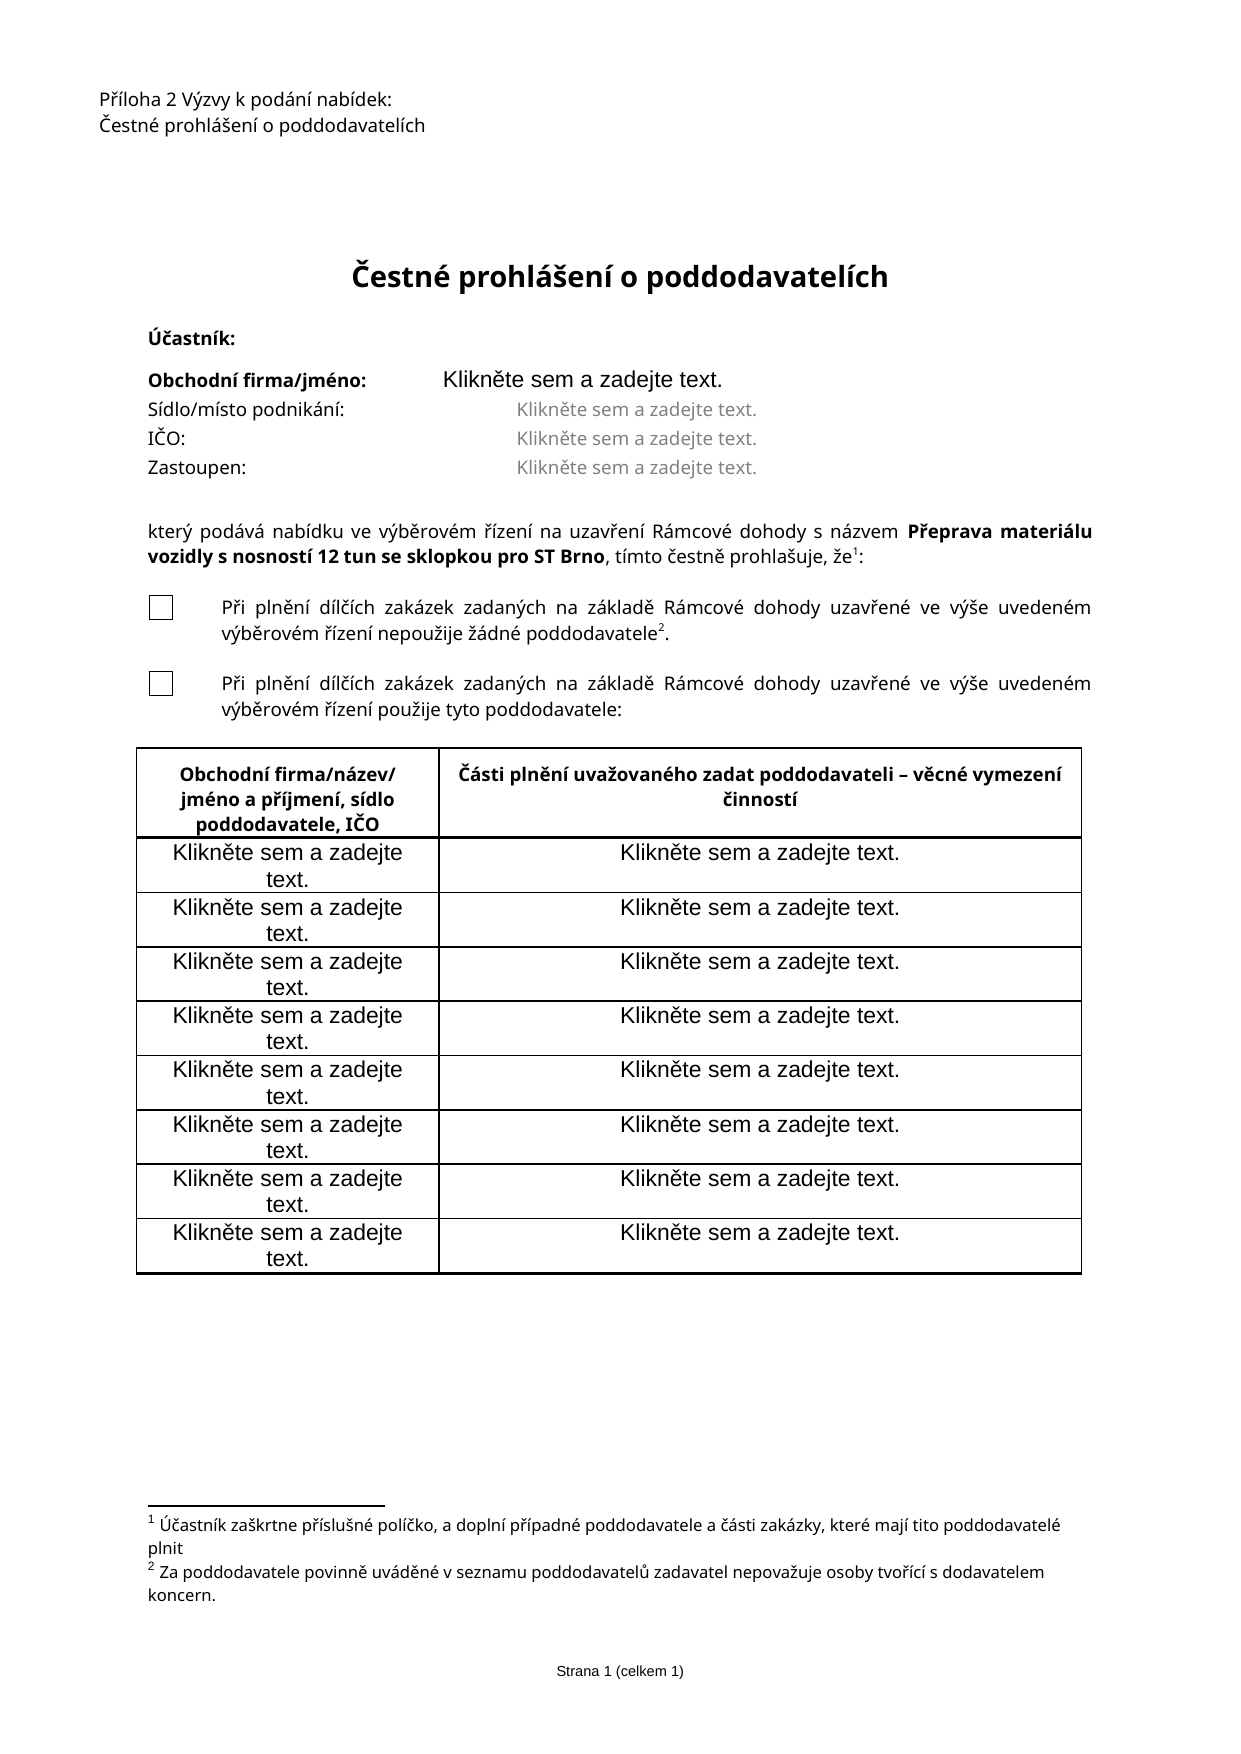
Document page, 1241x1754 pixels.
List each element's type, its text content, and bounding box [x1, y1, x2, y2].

text Sídlo/místo podnikání: [148, 393, 1093, 422]
text který podává nabídku ve výběrovém řízení na uzavření Rámcové dohody s názvem Přeprava materiálu vozidly s nosností 12 tun se sklopkou pro ST Brno, tímto čestně prohlašuje, že: [148, 518, 1093, 569]
table_header Části plnění uvažovaného zadat poddodavateli – věcné vymezení činností [440, 749, 1081, 836]
text IČO: [148, 422, 1093, 451]
text Účastník: [148, 321, 1093, 352]
text Při plnění dílčích zakázek zadaných na základě Rámcové dohody uzavřené ve výše uvedeném výběrovém řízení použije tyto poddodavatele: [148, 670, 1093, 721]
text Obchodní firma/jméno: [148, 364, 1093, 393]
text Při plnění dílčích zakázek zadaných na základě Rámcové dohody uzavřené ve výše uvedeném výběrovém řízení nepoužije žádné poddodavatele. [148, 594, 1093, 645]
text Zastoupen: [148, 451, 1093, 480]
table_header Obchodní firma/název/ jméno a příjmení, sídlo poddodavatele, IČO [137, 749, 438, 836]
title Čestné prohlášení o poddodavatelích [148, 256, 1093, 296]
